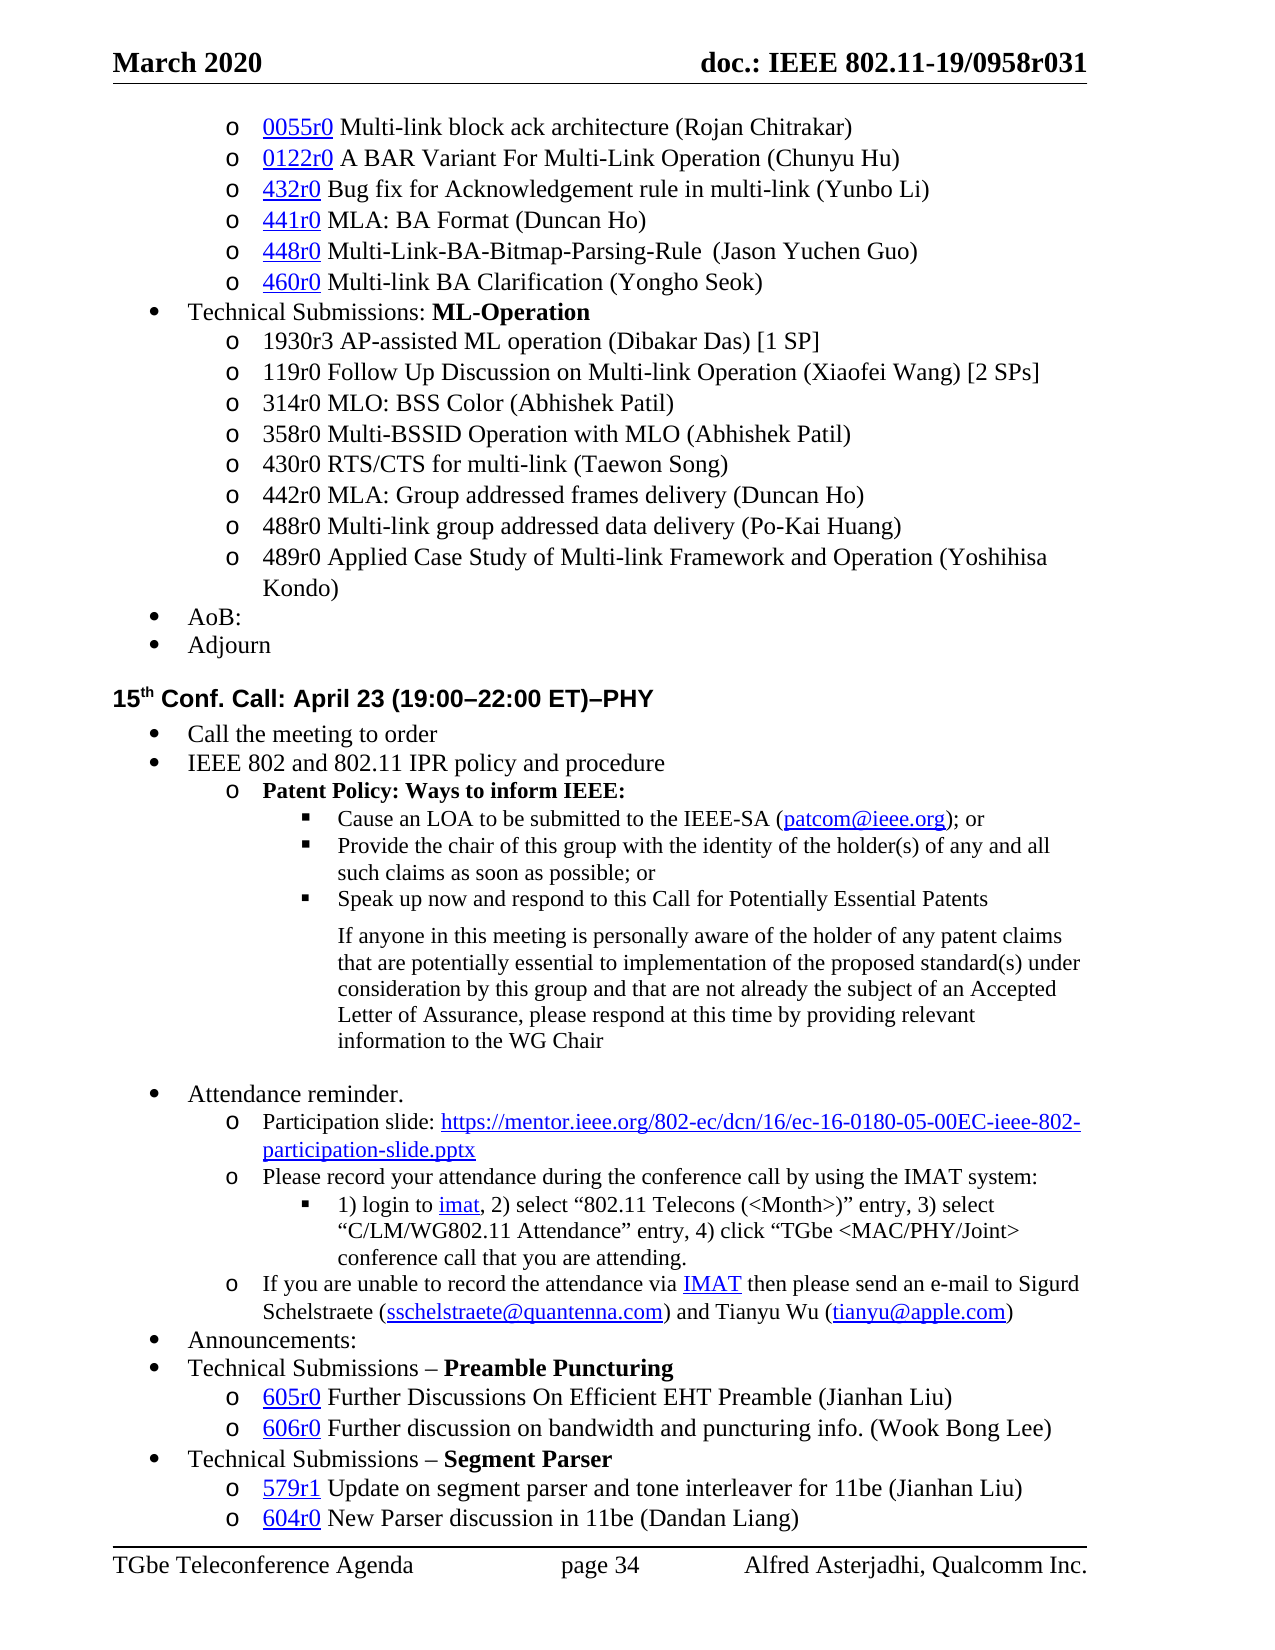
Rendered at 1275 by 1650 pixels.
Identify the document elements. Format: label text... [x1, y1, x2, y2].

list 1930r3 AP-assisted ML operation (Dibakar Das) [1 SP] [225, 326, 1087, 357]
list 448r0 Multi-Link-BA-Bitmap-Parsing-Rule (Jason Yuchen Guo) [225, 236, 1087, 267]
list Technical Submissions: ML-Operation [150, 297, 1087, 326]
list 489r0 Applied Case Study of Multi-link Framework and Operation (Yoshihisa Kondo) [225, 542, 1087, 602]
list AoB: [150, 602, 1087, 630]
list 119r0 Follow Up Discussion on Multi-link Operation (Xiaofei Wang) [2 SPs] [225, 357, 1087, 388]
subtitle 15th Conf. Call: April 23 (19:00–22:00 ET)–PHY [112, 684, 1087, 713]
list 0122r0 A BAR Variant For Multi-Link Operation (Chunyu Hu) [225, 143, 1087, 174]
list If you are unable to record the attendance via IMAT then please send an e-mail to Sigurd Schelstraete (sschelstraete@quantenna.com) and Tianyu Wu (tianyu@apple.com) [225, 1270, 1087, 1325]
list 430r0 RTS/CTS for multi-link (Taewon Song) [225, 449, 1087, 480]
list Attendance reminder. [150, 1079, 1087, 1108]
list 441r0 MLA: BA Format (Duncan Ho) [225, 205, 1087, 236]
list Technical Submissions – Segment Parser [150, 1444, 1087, 1473]
list If anyone in this meeting is personally aware of the holder of any patent claims that are potentially essential to implementation of the proposed standard(s) under consideration by this group and that are not already the subject of an Accepted Letter of Assurance, please respond at this time by providing relevant information to the WG Chair [337, 922, 1087, 1054]
list 442r0 MLA: Group addressed frames delivery (Duncan Ho) [225, 480, 1087, 511]
list 606r0 Further discussion on bandwidth and puncturing info. (Wook Bong Lee) [225, 1413, 1087, 1444]
list Please record your attendance during the conference call by using the IMAT system: [225, 1163, 1087, 1191]
list Technical Submissions – Preamble Puncturing [150, 1353, 1087, 1382]
list 1) login to imat, 2) select “802.11 Telecons (<Month>)” entry, 3) select “C/LM/WG802.11 Attendance” entry, 4) click “TGbe <MAC/PHY/Joint> conference call that you are attending. [300, 1191, 1087, 1270]
list 488r0 Multi-link group addressed data delivery (Po-Kai Huang) [225, 511, 1087, 542]
list 604r0 New Parser discussion in 11be (Dandan Liang) [225, 1503, 1087, 1534]
list Adjourn [150, 630, 1087, 659]
list Participation slide: https://mentor.ieee.org/802-ec/dcn/16/ec-16-0180-05-00EC-ieee-802-participation-slide.pptx [225, 1108, 1087, 1163]
list Provide the chair of this group with the identity of the holder(s) of any and all such claims as soon as possible; or [300, 832, 1087, 885]
list Speak up now and respond to this Call for Potentially Essential Patents [300, 885, 1087, 912]
list 358r0 Multi-BSSID Operation with MLO (Abhishek Patil) [225, 419, 1087, 449]
list Cause an LOA to be submitted to the IEEE-SA (patcom@ieee.org); or [300, 806, 1087, 832]
list IEEE 802 and 802.11 IPR policy and procedure [150, 748, 1087, 777]
list Announcements: [150, 1325, 1087, 1353]
list 460r0 Multi-link BA Clarification (Yongho Seok) [225, 267, 1087, 297]
list 314r0 MLO: BSS Color (Abhishek Patil) [225, 388, 1087, 419]
list 579r1 Update on segment parser and tone interleaver for 11be (Jianhan Liu) [225, 1473, 1087, 1503]
list Patent Policy: Ways to inform IEEE: [225, 777, 1087, 806]
list Call the meeting to order [150, 719, 1087, 748]
list 0055r0 Multi-link block ack architecture (Rojan Chitrakar) [225, 112, 1087, 143]
list 605r0 Further Discussions On Efficient EHT Preamble (Jianhan Liu) [225, 1382, 1087, 1413]
list 432r0 Bug fix for Acknowledgement rule in multi-link (Yunbo Li) [225, 174, 1087, 205]
